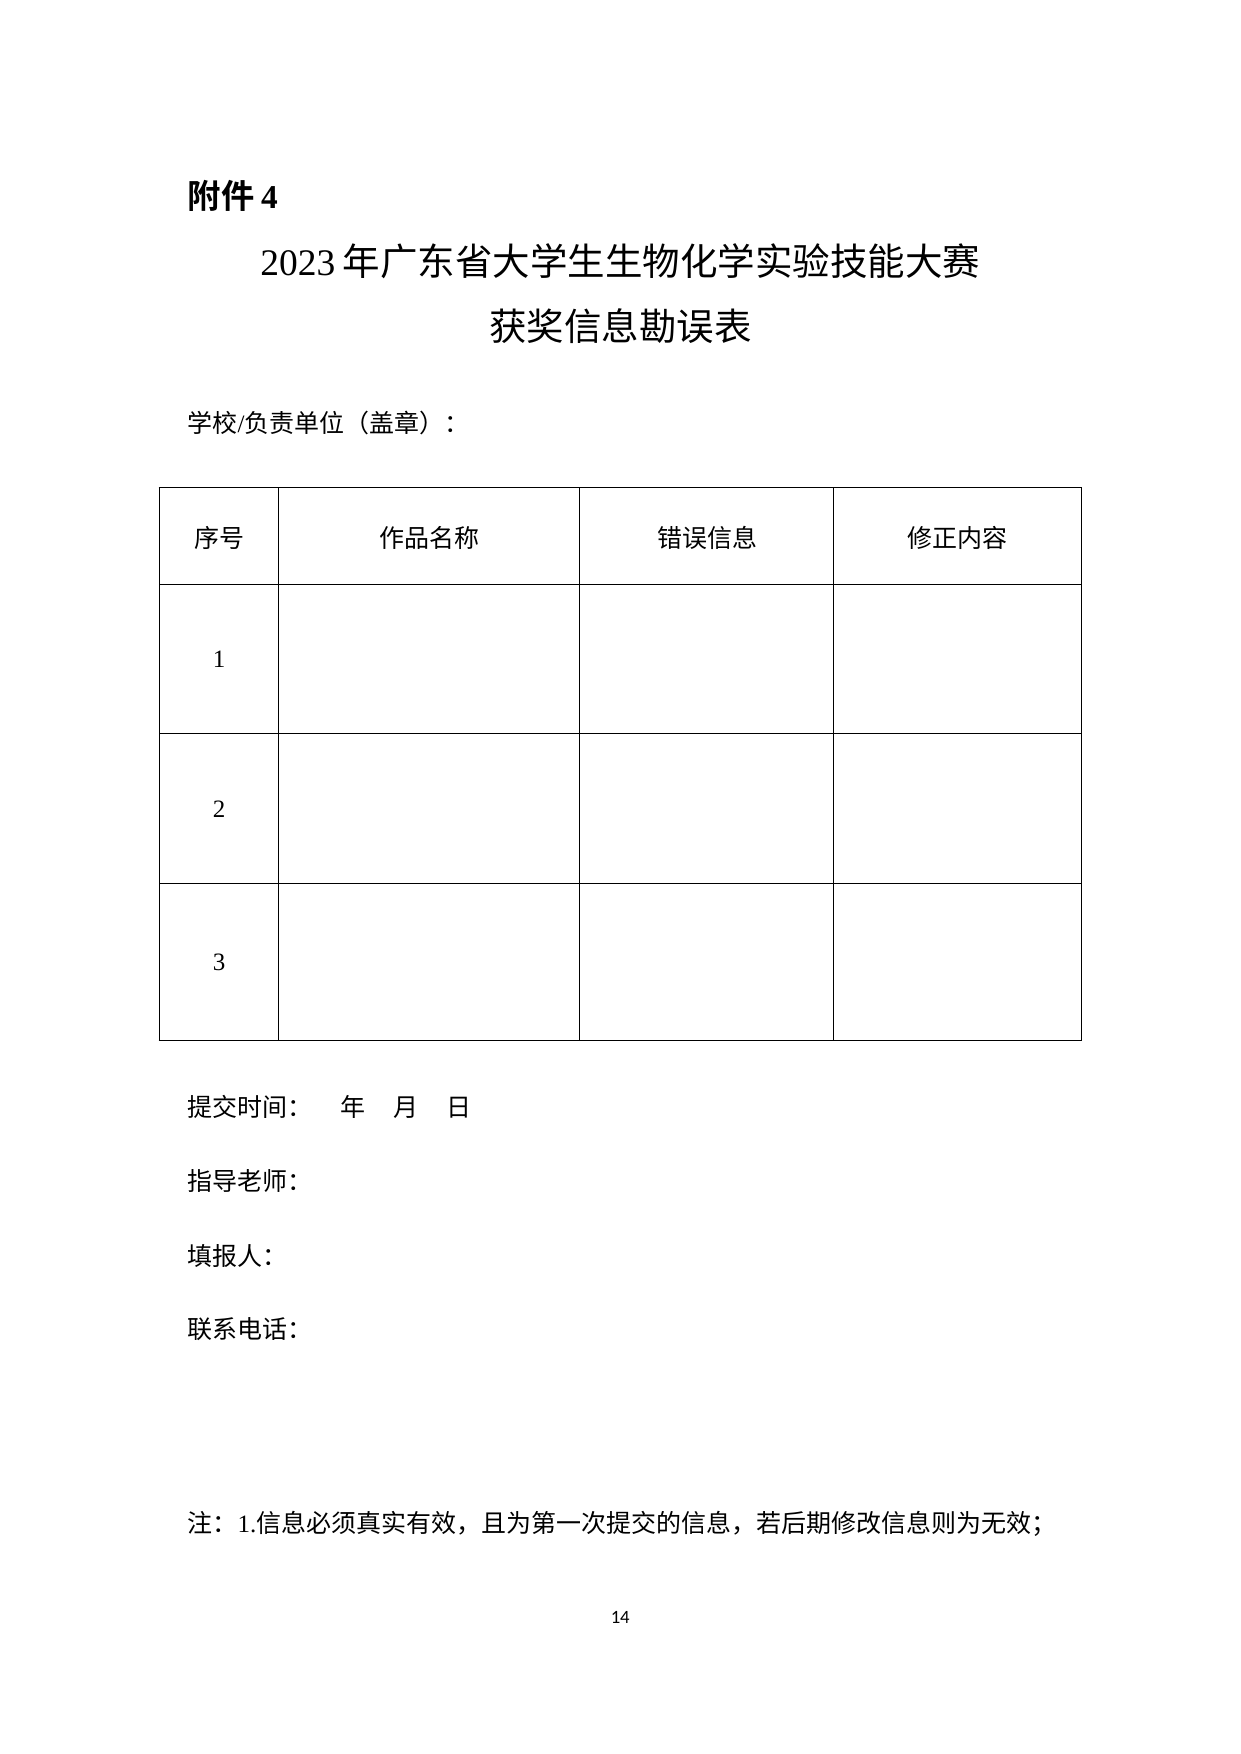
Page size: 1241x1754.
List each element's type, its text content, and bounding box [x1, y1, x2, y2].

table_cell 1 [160, 585, 278, 732]
table_cell [580, 734, 833, 883]
table_cell [834, 585, 1081, 732]
text 获奖信息勘误表 [187, 292, 1053, 357]
table_cell [279, 884, 579, 1040]
table_header 作品名称 [279, 488, 579, 584]
text 2023年广东省大学生生物化学实验技能大赛 [187, 227, 1053, 292]
text 指导老师： [187, 1147, 1053, 1212]
table_cell [279, 585, 579, 732]
table_cell 3 [160, 884, 278, 1040]
table_header 修正内容 [834, 488, 1081, 584]
table_cell [580, 884, 833, 1040]
text 提交时间： 年 月 日 [187, 1073, 1053, 1138]
table_header 序号 [160, 488, 278, 584]
table_cell [580, 585, 833, 732]
text 注：1.信息必须真实有效，且为第一次提交的信息，若后期修改信息则为无效； [187, 1489, 1053, 1554]
text 附件4 [187, 162, 1053, 227]
table_cell [834, 734, 1081, 883]
table_cell [279, 734, 579, 883]
text 联系电话： [187, 1296, 1053, 1361]
text 填报人： [187, 1222, 1053, 1287]
table_header 错误信息 [580, 488, 833, 584]
table_cell [834, 884, 1081, 1040]
table_cell 2 [160, 734, 278, 883]
text 学校/负责单位（盖章）： [187, 389, 1053, 454]
